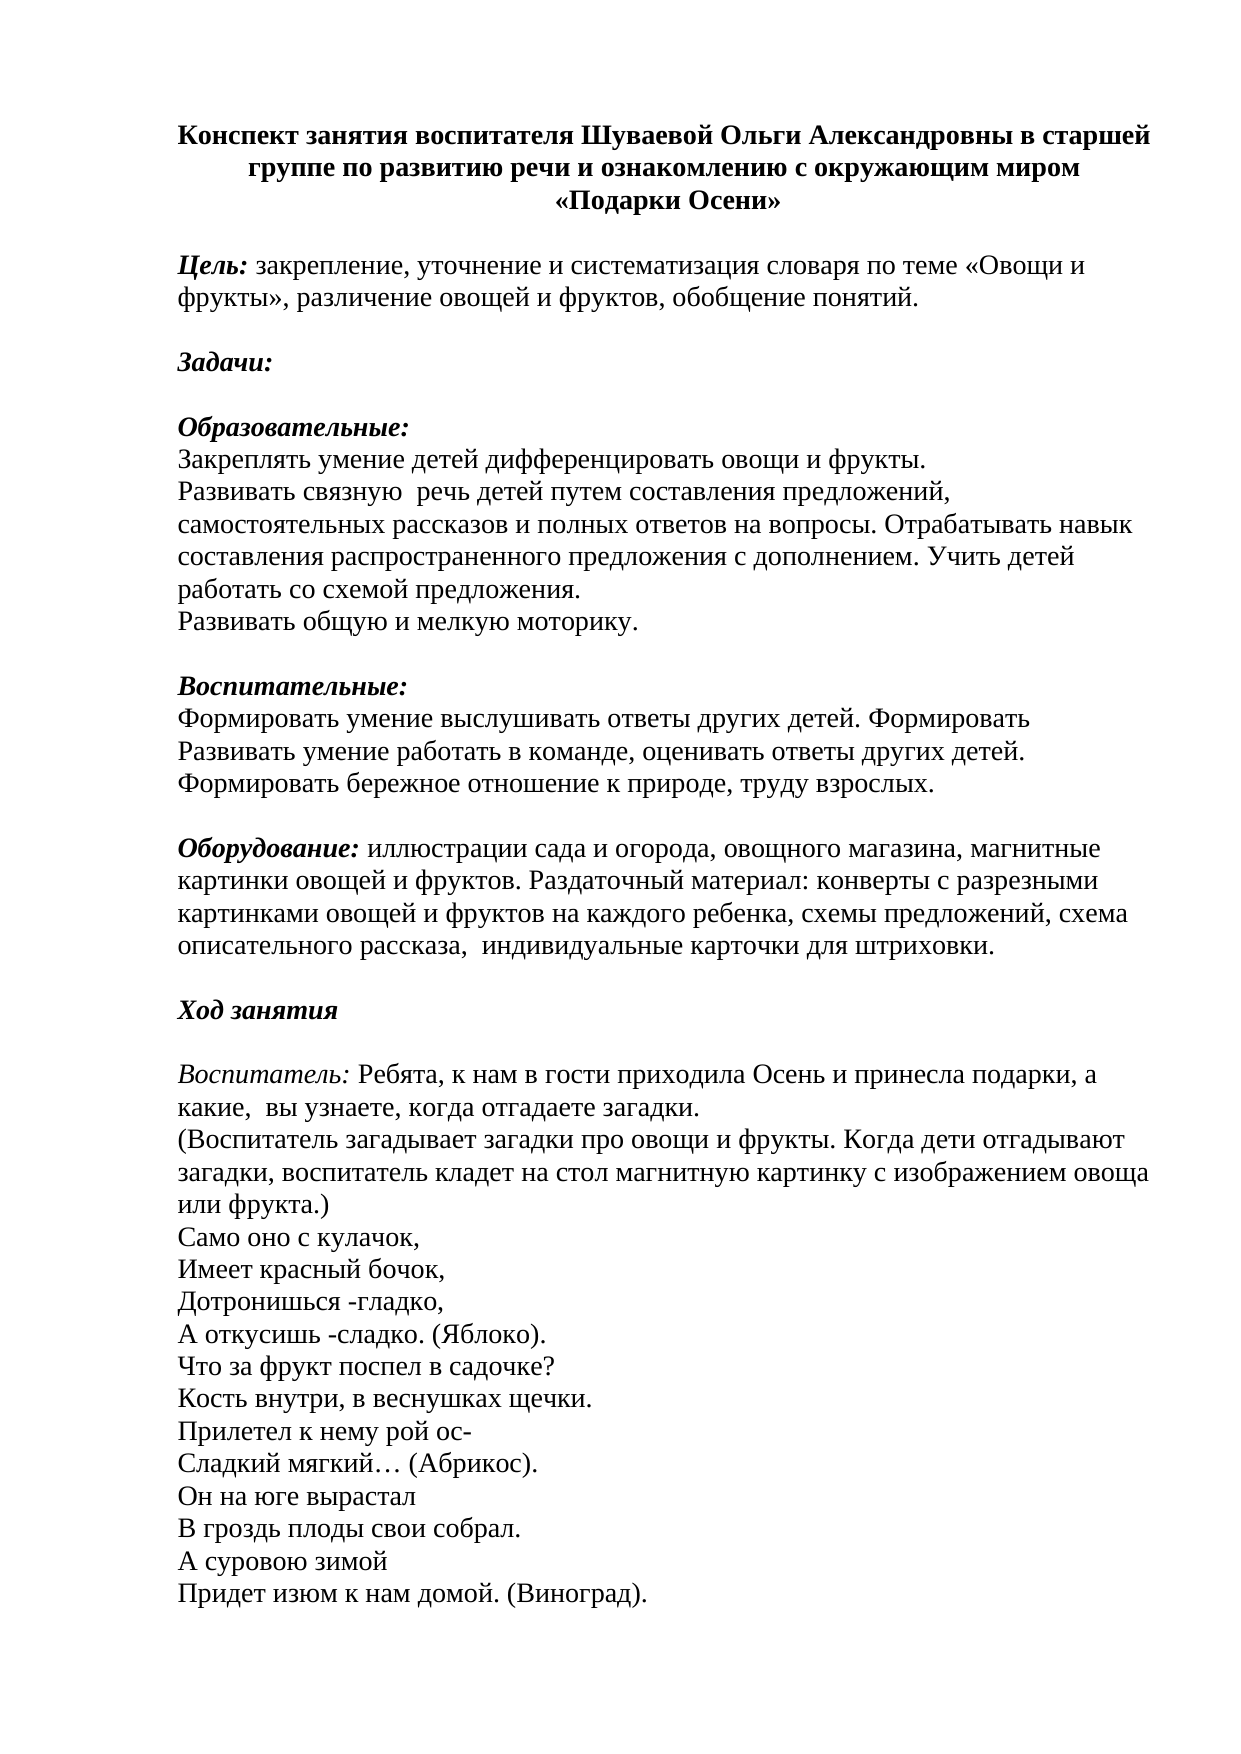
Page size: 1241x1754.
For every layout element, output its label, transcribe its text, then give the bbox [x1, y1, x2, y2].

text Цель: закрепление, уточнение и систематизация словаря по теме «Овощи и фрукты», различение овощей и фруктов, обобщение понятий. [177, 248, 1152, 312]
text Прилетел к нему рой ос- [177, 1414, 1152, 1446]
text «Подарки Осени» [177, 183, 1152, 215]
text Воспитательные: [177, 669, 1152, 701]
text Сладкий мягкий… (Абрикос). [177, 1446, 1152, 1479]
text Оборудование: иллюстрации сада и огорода, овощного магазина, магнитные картинки овощей и фруктов. Раздаточный материал: конверты с разрезными картинками овощей и фруктов на каждого ребенка, схемы предложений, схема описательного рассказа, индивидуальные карточки для штриховки. [177, 831, 1152, 960]
text Развивать общую и мелкую моторику. [177, 604, 1152, 636]
text Ход занятия [177, 993, 1152, 1025]
text Формировать умение выслушивать ответы других детей. Формировать Развивать умение работать в команде, оценивать ответы других детей. Формировать бережное отношение к природе, труду взрослых. [177, 701, 1152, 798]
text (Воспитатель загадывает загадки про овощи и фрукты. Когда дети отгадывают загадки, воспитатель кладет на стол магнитную картинку с изображением овоща или фрукта.) [177, 1122, 1152, 1219]
text А суровою зимой [177, 1543, 1152, 1576]
text Развивать связную речь детей путем составления предложений, самостоятельных рассказов и полных ответов на вопросы. Отрабатывать навык составления распространенного предложения с дополнением. Учить детей работать со схемой предложения. [177, 474, 1152, 604]
text Он на юге вырастал [177, 1479, 1152, 1511]
text А откусишь -сладко. (Яблоко). [177, 1317, 1152, 1349]
text Воспитатель: Ребята, к нам в гости приходила Осень и принесла подарки, а какие, вы узнаете, когда отгадаете загадки. [177, 1058, 1152, 1122]
text Конспект занятия воспитателя Шуваевой Ольги Александровны в старшей группе по развитию речи и ознакомлению с окружающим миром [177, 118, 1152, 183]
text Закреплять умение детей дифференцировать овощи и фрукты. [177, 442, 1152, 474]
text Придет изюм к нам домой. (Виноград). [177, 1576, 1152, 1608]
text Дотронишься -гладко, [177, 1284, 1152, 1317]
text Имеет красный бочок, [177, 1252, 1152, 1284]
text Кость внутри, в веснушках щечки. [177, 1382, 1152, 1414]
text Само оно с кулачок, [177, 1219, 1152, 1252]
text Задачи: [177, 345, 1152, 377]
text Образовательные: [177, 410, 1152, 442]
text В гроздь плоды свои собрал. [177, 1511, 1152, 1543]
text Что за фрукт поспел в садочке? [177, 1349, 1152, 1382]
